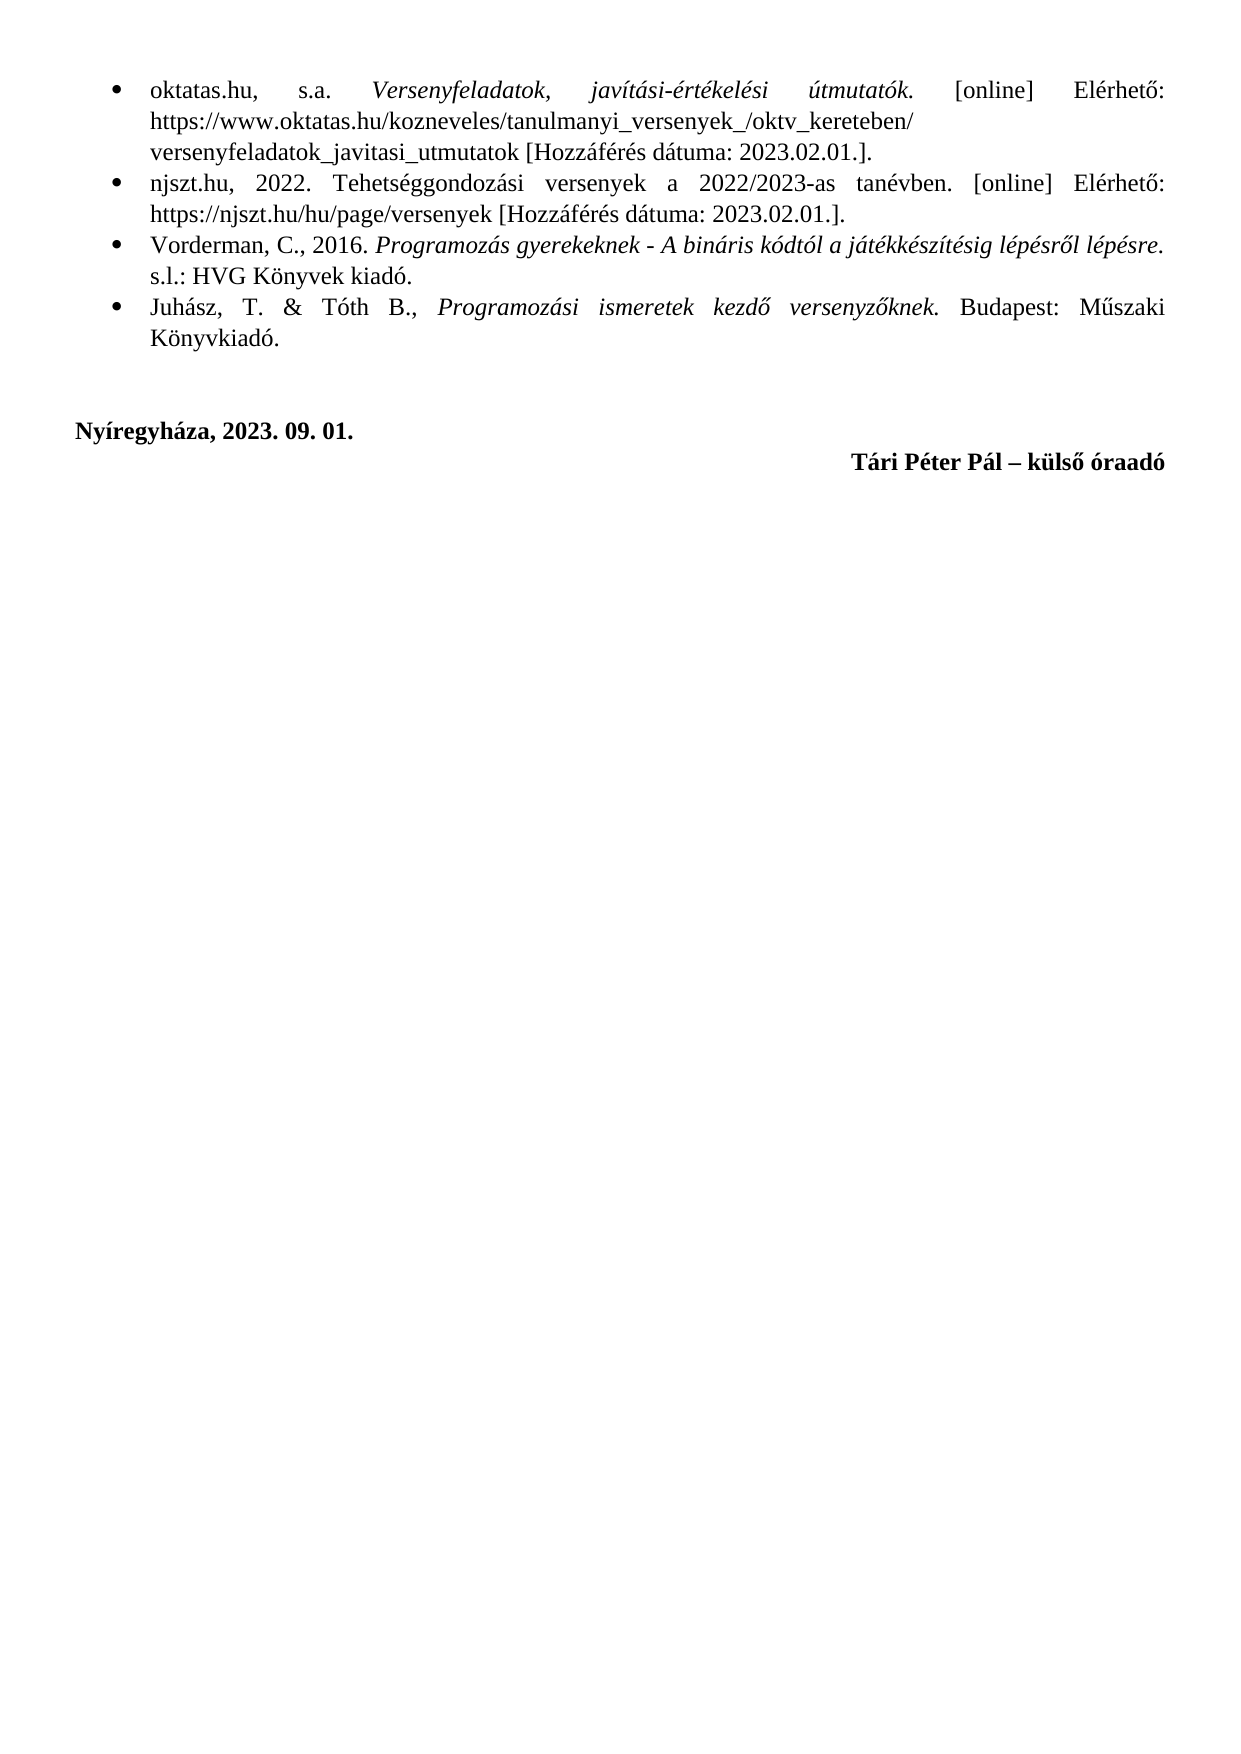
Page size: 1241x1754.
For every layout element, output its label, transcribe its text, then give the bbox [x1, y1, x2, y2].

list njszt.hu, 2022. Tehetséggondozási versenyek a 2022/2023-as tanévben. [online] Elérhető: https://njszt.hu/hu/page/versenyek [Hozzáférés dátuma: 2023.02.01.]. [112, 168, 1165, 228]
text Nyíregyháza, 2023. 09. 01. [75, 416, 1165, 445]
list Juhász, T. & Tóth B., Programozási ismeretek kezdő versenyzőknek. Budapest: Műszaki Könyvkiadó. [112, 292, 1165, 352]
text Tári Péter Pál – külső óraadó [75, 447, 1165, 476]
list oktatas.hu, s.a. Versenyfeladatok, javítási-értékelési útmutatók. [online] Elérhető: https://www.oktatas.hu/kozneveles/tanulmanyi_versenyek_/oktv_kereteben/versenyfeladatok_javitasi_utmutatok [Hozzáférés dátuma: 2023.02.01.]. [112, 75, 1165, 166]
list Vorderman, C., 2016. Programozás gyerekeknek - A bináris kódtól a játékkészítésig lépésről lépésre. s.l.: HVG Könyvek kiadó. [112, 230, 1165, 290]
